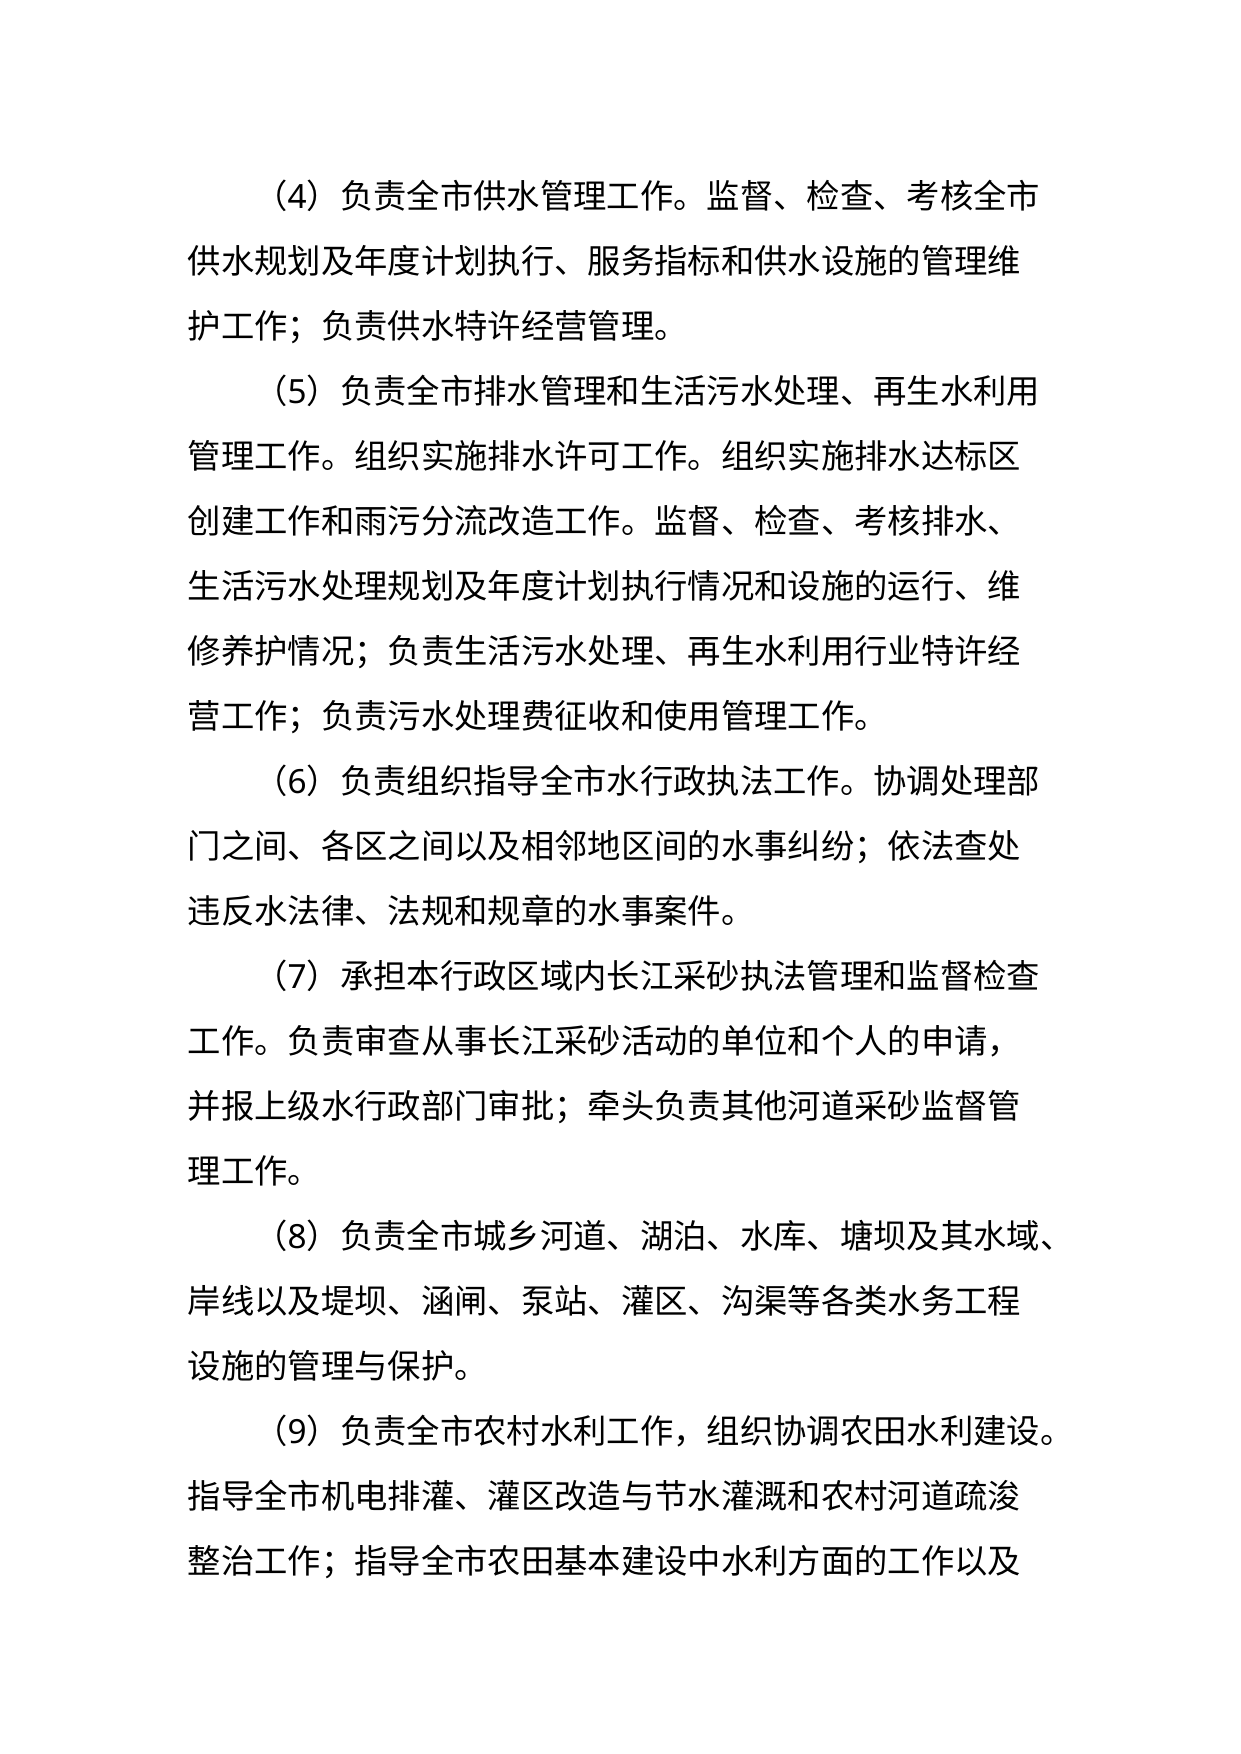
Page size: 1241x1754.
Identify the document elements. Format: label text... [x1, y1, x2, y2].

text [187, 1397, 1053, 1592]
text （5）负责全市排水管理和生活污水处理、再生水利用管理工作。组织实施排水许可工作。组织实施排水达标区创建工作和雨污分流改造工作。监督、检查、考核排水、生活污水处理规划及年度计划执行情况和设施的运行、维修养护情况；负责生活污水处理、再生水利用行业特许经营工作；负责污水处理费征收和使用管理工作。 [187, 357, 1053, 747]
text （6）负责组织指导全市水行政执法工作。协调处理部门之间、各区之间以及相邻地区间的水事纠纷；依法查处违反水法律、法规和规章的水事案件。 [187, 747, 1053, 942]
text （4）负责全市供水管理工作。监督、检查、考核全市供水规划及年度计划执行、服务指标和供水设施的管理维护工作；负责供水特许经营管理。 [187, 162, 1053, 357]
text （8）负责全市城乡河道、湖泊、水库、塘坝及其水域、岸线以及堤坝、涵闸、泵站、灌区、沟渠等各类水务工程设施的管理与保护。 [187, 1202, 1053, 1397]
text （7）承担本行政区域内长江采砂执法管理和监督检查工作。负责审查从事长江采砂活动的单位和个人的申请，并报上级水行政部门审批；牵头负责其他河道采砂监督管理工作。 [187, 942, 1053, 1202]
